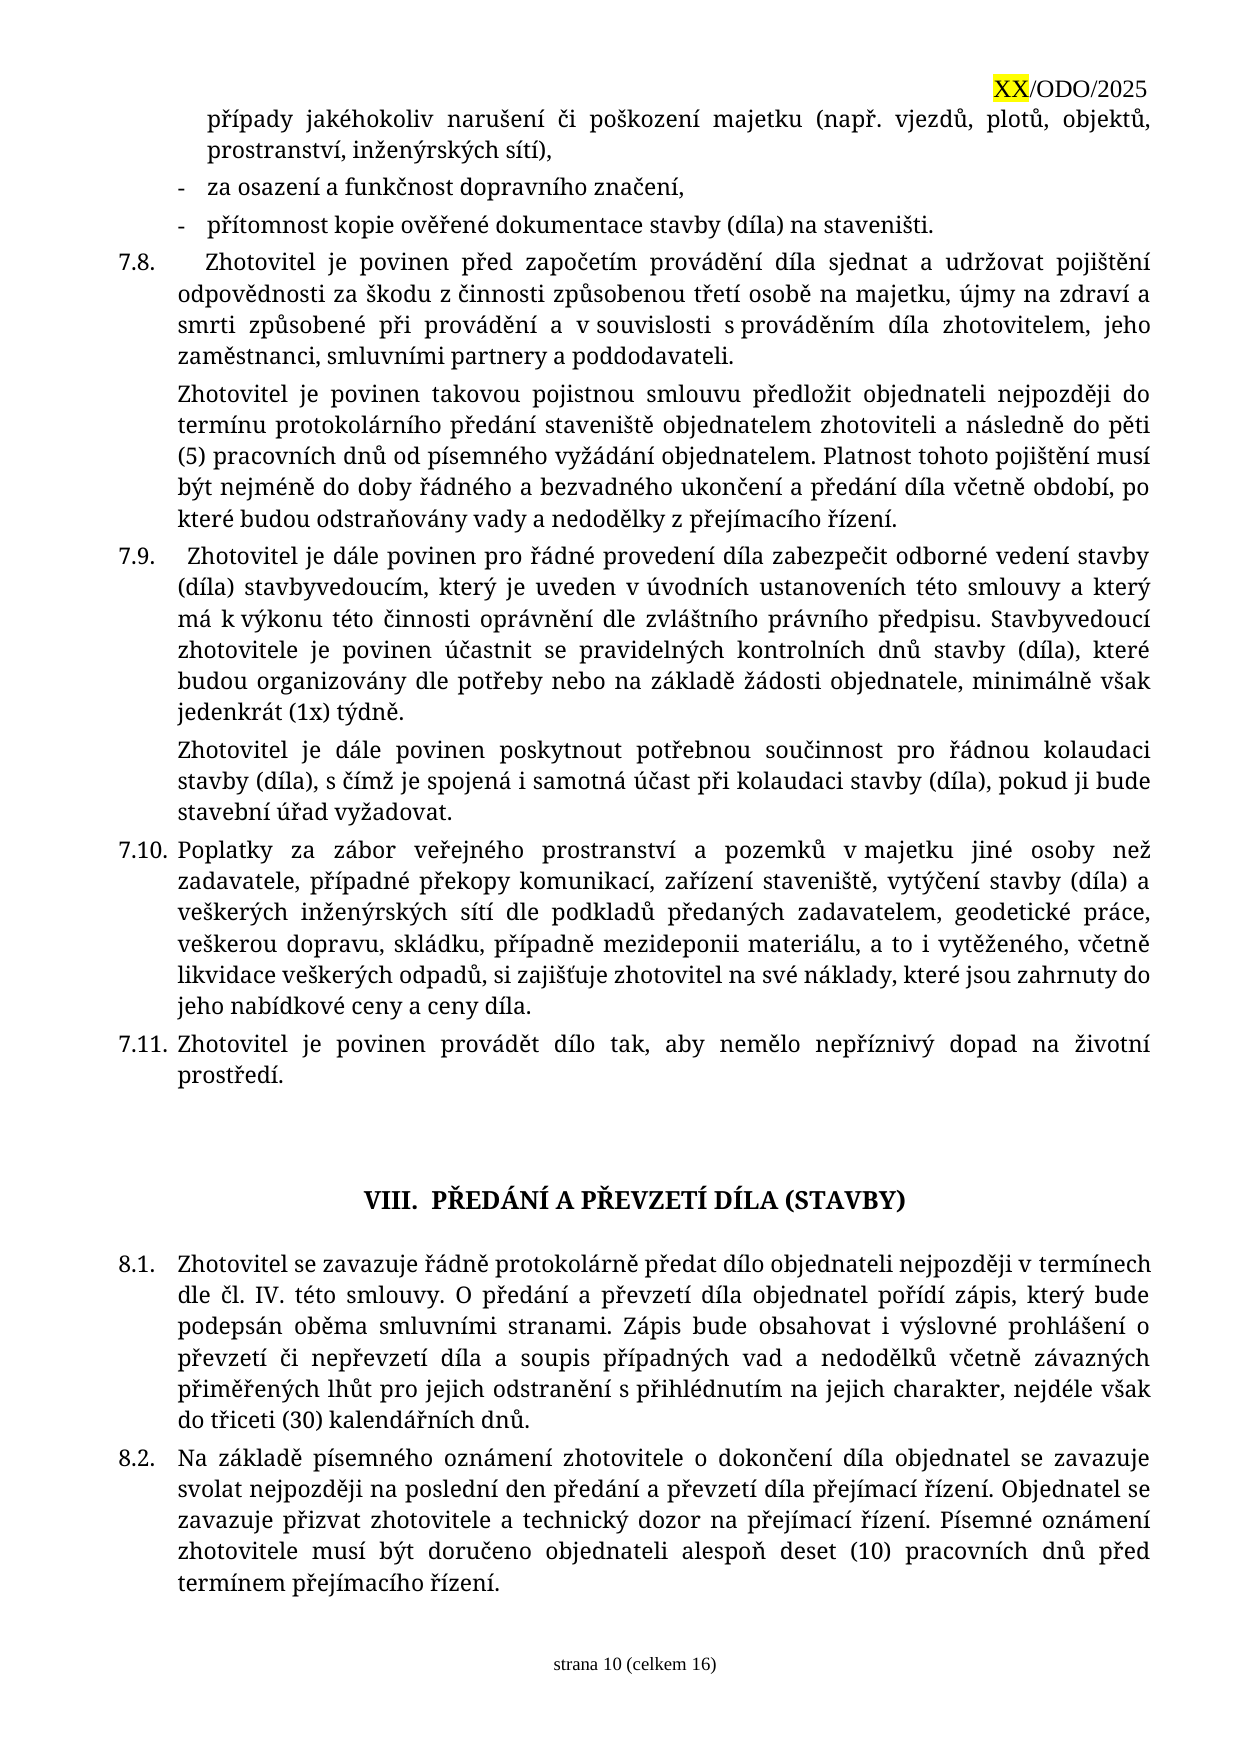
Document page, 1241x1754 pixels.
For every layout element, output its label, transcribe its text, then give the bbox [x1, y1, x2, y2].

list Na základě písemného oznámení zhotovitele o dokončení díla objednatel se zavazuje svolat nejpozději na poslední den předání a převzetí díla přejímací řízení. Objednatel se zavazuje přizvat zhotovitele a technický dozor na přejímací řízení. Písemné oznámení zhotovitele musí být doručeno objednateli alespoň deset (10) pracovních dnů před termínem přejímacího řízení. [118, 1442, 1152, 1598]
list za osazení a funkčnost dopravního značení, [177, 171, 1152, 202]
text Zhotovitel je povinen takovou pojistnou smlouvu předložit objednateli nejpozději do termínu protokolárního předání staveniště objednatelem zhotoviteli a následně do pěti (5) pracovních dnů od písemného vyžádání objednatelem. Platnost tohoto pojištění musí být nejméně do doby řádného a bezvadného ukončení a předání díla včetně období, po které budou odstraňovány vady a nedodělky z přejímacího řízení. [177, 377, 1152, 534]
list Zhotovitel se zavazuje řádně protokolárně předat dílo objednateli nejpozději v termínech dle čl. IV. této smlouvy. O předání a převzetí díla objednatel pořídí zápis, který bude podepsán oběma smluvními stranami. Zápis bude obsahovat i výslovné prohlášení o převzetí či nepřevzetí díla a soupis případných vad a nedodělků včetně závazných přiměřených lhůt pro jejich odstranění s přihlédnutím na jejich charakter, nejdéle však do třiceti (30) kalendářních dnů. [118, 1248, 1152, 1435]
text Zhotovitel je dále povinen poskytnout potřebnou součinnost pro řádnou kolaudaci stavby (díla), s čímž je spojená i samotná účast při kolaudaci stavby (díla), pokud ji bude stavební úřad vyžadovat. [177, 734, 1152, 827]
list Zhotovitel je povinen provádět dílo tak, aby nemělo nepříznivý dopad na životní prostředí. [118, 1027, 1152, 1090]
list přítomnost kopie ověřené dokumentace stavby (díla) na staveništi. [177, 209, 1152, 240]
list Poplatky za zábor veřejného prostranství a pozemků v majetku jiné osoby než zadavatele, případné překopy komunikací, zařízení staveniště, vytýčení stavby (díla) a veškerých inženýrských sítí dle podkladů předaných zadavatelem, geodetické práce, veškerou dopravu, skládku, případně mezideponii materiálu, a to i vytěženého, včetně likvidace veškerých odpadů, si zajišťuje zhotovitel na své náklady, které jsou zahrnuty do jeho nabídkové ceny a ceny díla. [118, 834, 1152, 1021]
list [177, 102, 1152, 165]
list Zhotovitel je povinen před započetím provádění díla sjednat a udržovat pojištění odpovědnosti za škodu z činnosti způsobenou třetí osobě na majetku, újmy na zdraví a smrti způsobené při provádění a v souvislosti s prováděním díla zhotovitelem, jeho zaměstnanci, smluvními partnery a poddodavateli. [118, 246, 1152, 371]
list Zhotovitel je dále povinen pro řádné provedení díla zabezpečit odborné vedení stavby (díla) stavbyvedoucím, který je uveden v úvodních ustanoveních této smlouvy a který má k výkonu této činnosti oprávnění dle zvláštního právního předpisu. Stavbyvedoucí zhotovitele je povinen účastnit se pravidelných kontrolních dnů stavby (díla), které budou organizovány dle potřeby nebo na základě žádosti objednatele, minimálně však jedenkrát (1x) týdně. [118, 540, 1152, 727]
subtitle VIII. PŘEDÁNÍ A PŘEVZETÍ DÍLA (STAVBY) [118, 1182, 1152, 1217]
